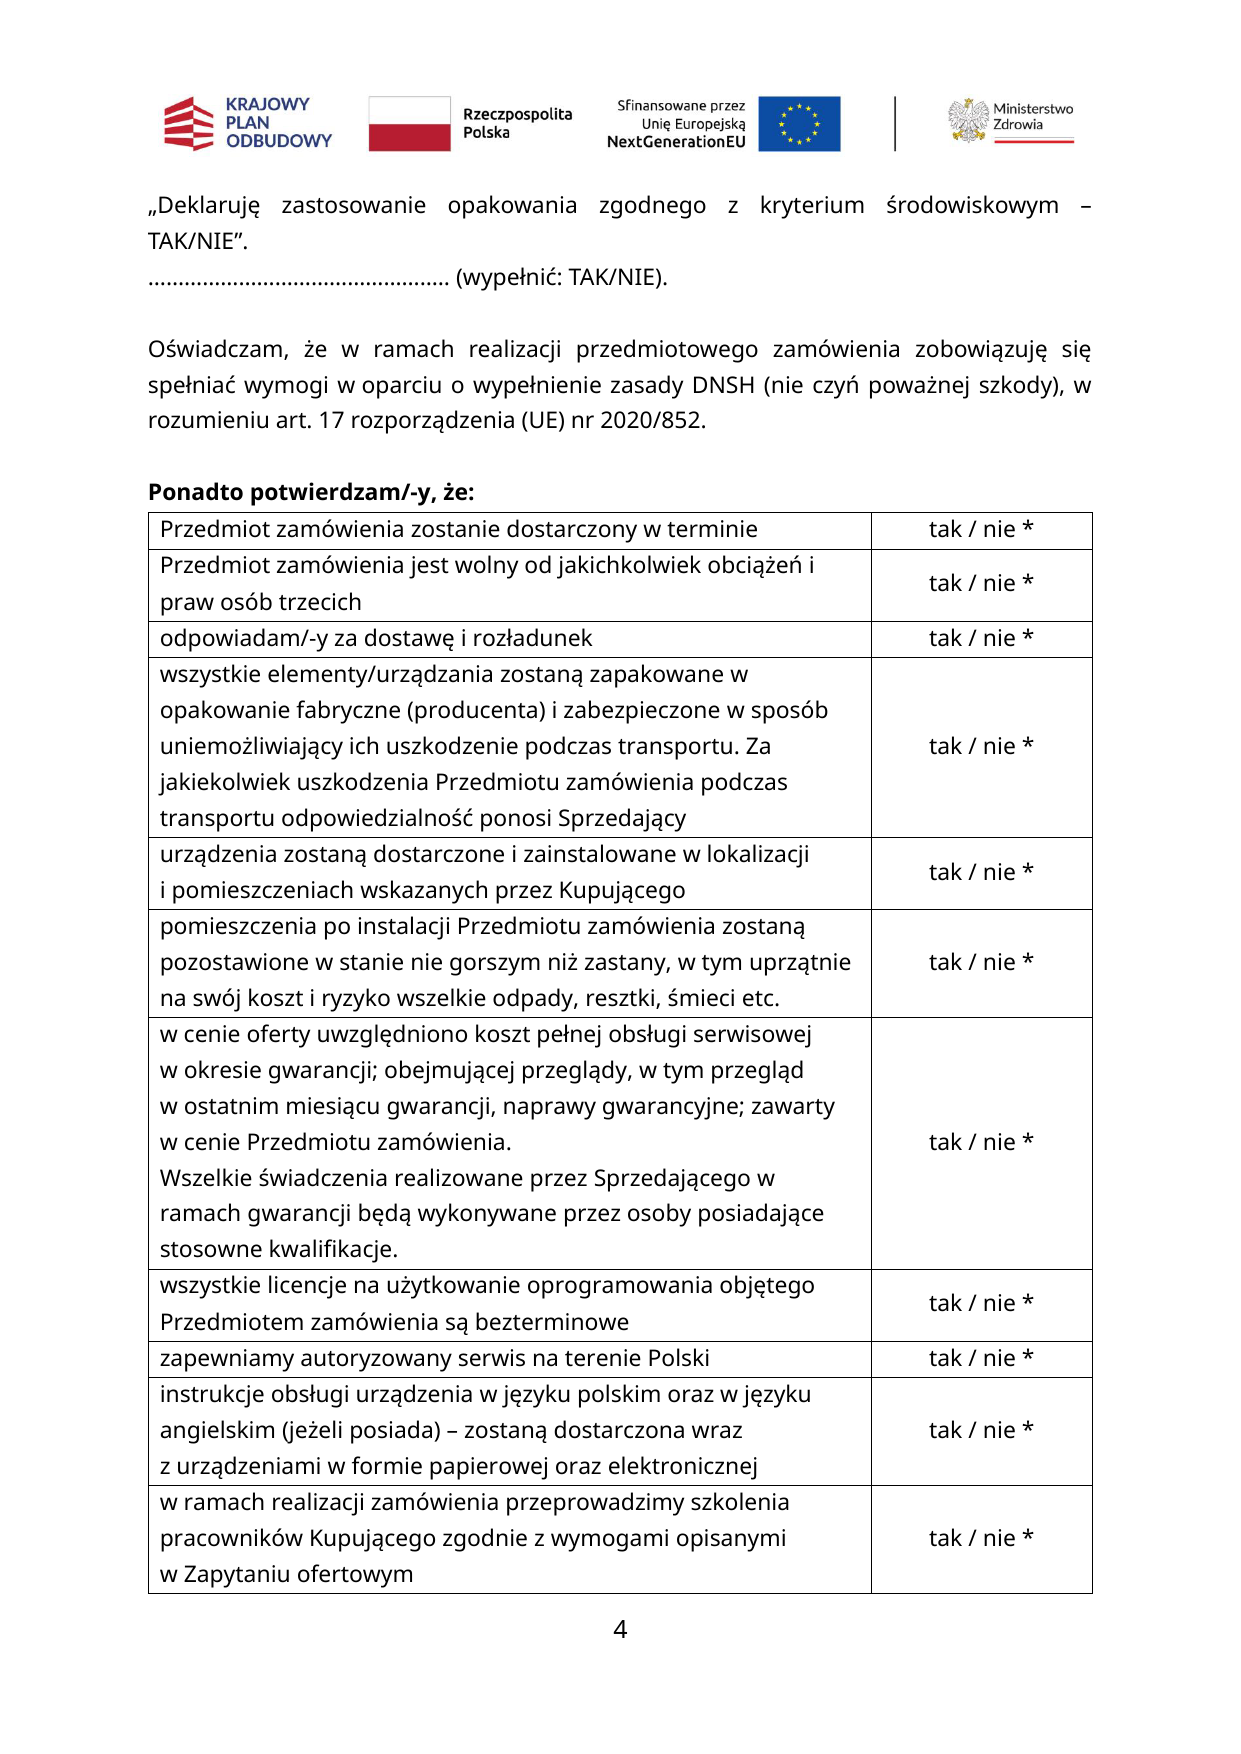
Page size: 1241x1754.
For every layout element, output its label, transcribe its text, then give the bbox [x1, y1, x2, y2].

table_cell tak / nie * [872, 1342, 1092, 1377]
table_cell instrukcje obsługi urządzenia w języku polskim oraz w języku angielskim (jeżeli posiada) – zostaną dostarczona wraz z urządzeniami w formie papierowej oraz elektronicznej [149, 1378, 871, 1485]
table_cell w ramach realizacji zamówienia przeprowadzimy szkolenia pracowników Kupującego zgodnie z wymogami opisanymi w Zapytaniu ofertowym [149, 1486, 871, 1593]
table_cell wszystkie elementy/urządzania zostaną zapakowane w opakowanie fabryczne (producenta) i zabezpieczone w sposób uniemożliwiający ich uszkodzenie podczas transportu. Za jakiekolwiek uszkodzenia Przedmiotu zamówienia podczas transportu odpowiedzialność ponosi Sprzedający [149, 658, 871, 837]
table_header tak / nie * [872, 513, 1092, 548]
table_cell tak / nie * [872, 622, 1092, 657]
table_cell tak / nie * [872, 658, 1092, 837]
text „Deklaruję zastosowanie opakowania zgodnego z kryterium środowiskowym – TAK/NIE”. [148, 189, 1093, 256]
table_cell tak / nie * [872, 910, 1092, 1017]
table_cell tak / nie * [872, 1270, 1092, 1341]
table_cell pomieszczenia po instalacji Przedmiotu zamówienia zostaną pozostawione w stanie nie gorszym niż zastany, w tym uprzątnie na swój koszt i ryzyko wszelkie odpady, resztki, śmieci etc. [149, 910, 871, 1017]
picture [147, 73, 1093, 168]
table_cell tak / nie * [872, 1486, 1092, 1593]
table_header Przedmiot zamówienia zostanie dostarczony w terminie [149, 513, 871, 548]
table_cell zapewniamy autoryzowany serwis na terenie Polski [149, 1342, 871, 1377]
table_cell wszystkie licencje na użytkowanie oprogramowania objętego Przedmiotem zamówienia są bezterminowe [149, 1270, 871, 1341]
text ………………………………………….. (wypełnić: TAK/NIE). [148, 261, 1093, 292]
table_cell tak / nie * [872, 550, 1092, 621]
text Ponadto potwierdzam/-y, że: [148, 476, 1093, 508]
table_cell urządzenia zostaną dostarczone i zainstalowane w lokalizacji i pomieszczeniach wskazanych przez Kupującego [149, 838, 871, 909]
table_cell tak / nie * [872, 1378, 1092, 1485]
table_cell w cenie oferty uwzględniono koszt pełnej obsługi serwisowej w okresie gwarancji; obejmującej przeglądy, w tym przegląd w ostatnim miesiącu gwarancji, naprawy gwarancyjne; zawarty w cenie Przedmiotu zamówienia. Wszelkie świadczenia realizowane przez Sprzedającego w ramach gwarancji będą wykonywane przez osoby posiadające stosowne kwalifikacje. [149, 1018, 871, 1268]
text Oświadczam, że w ramach realizacji przedmiotowego zamówienia zobowiązuję się spełniać wymogi w oparciu o wypełnienie zasady DNSH (nie czyń poważnej szkody), w rozumieniu art. 17 rozporządzenia (UE) nr 2020/852. [148, 333, 1093, 436]
table_cell tak / nie * [872, 1018, 1092, 1268]
table_cell Przedmiot zamówienia jest wolny od jakichkolwiek obciążeń i praw osób trzecich [149, 550, 871, 621]
table_cell odpowiadam/-y za dostawę i rozładunek [149, 622, 871, 657]
table_cell tak / nie * [872, 838, 1092, 909]
